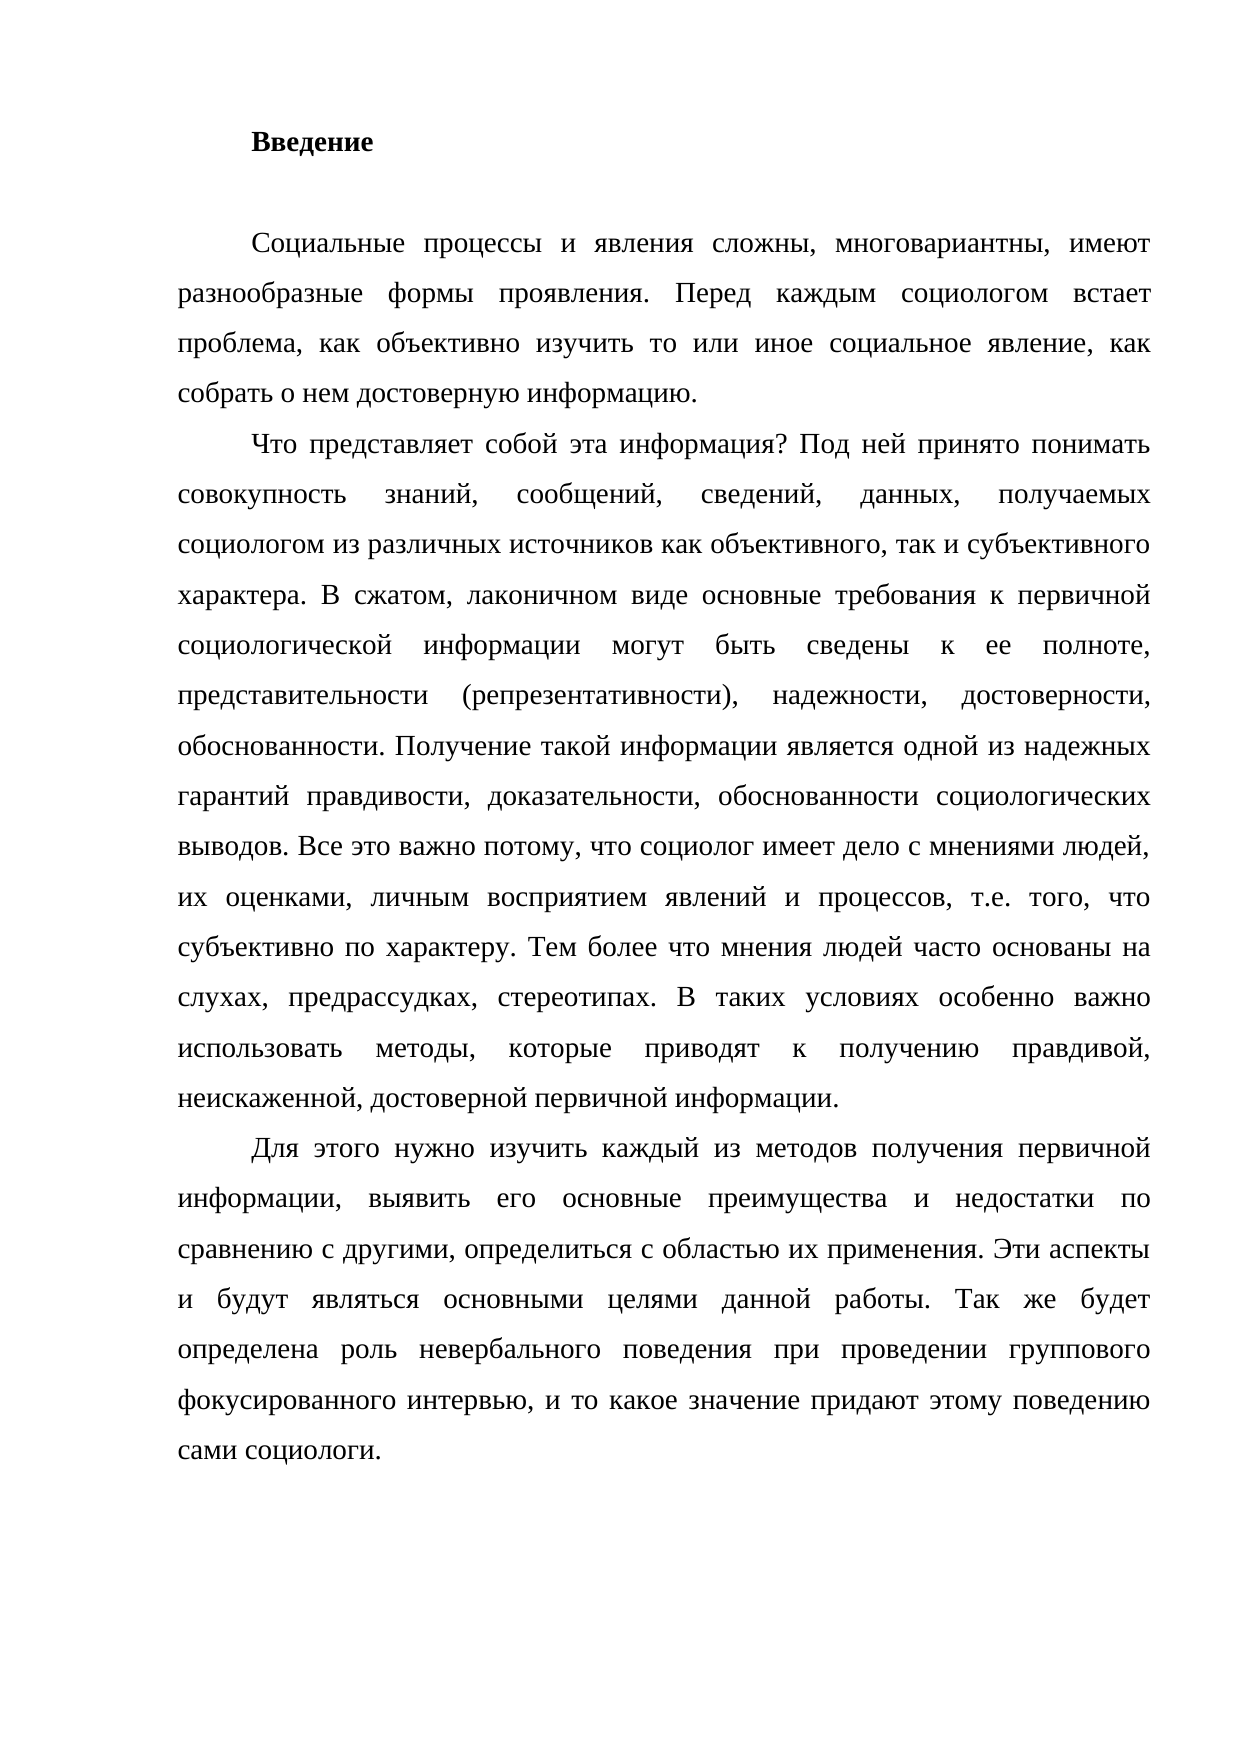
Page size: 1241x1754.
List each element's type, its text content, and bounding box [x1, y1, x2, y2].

text Что представляет собой эта информация? Под ней принято понимать совокупность знаний, сообщений, сведений, данных, получаемых социологом из различных источников как объективного, так и субъективного характера. В сжатом, лаконичном виде основные требования к первичной социологической информации могут быть сведены к ее полноте, представительности (репрезентативности), надежности, достоверности, обоснованности. Получение такой информации является одной из надежных гарантий правдивости, доказательности, обоснованности социологических выводов. Все это важно потому, что социолог имеет дело с мнениями людей, их оценками, личным восприятием явлений и процессов, т.е. того, что субъективно по характеру. Тем более что мнения людей часто основаны на слухах, предрассудках, стереотипах. В таких условиях особенно важно использовать методы, которые приводят к получению правдивой, неискаженной, достоверной первичной информации. [177, 426, 1152, 1113]
text Социальные процессы и явления сложны, многовариантны, имеют разнообразные формы проявления. Перед каждым социологом встает проблема, как объективно изучить то или иное социальное явление, как собрать о нем достоверную информацию. [177, 225, 1152, 409]
text Для этого нужно изучить каждый из методов получения первичной информации, выявить его основные преимущества и недостатки по сравнению с другими, определиться с областью их применения. Эти аспекты и будут являться основными целями данной работы. Так же будет определена роль невербального поведения при проведении группового фокусированного интервью, и то какое значение придают этому поведению сами социологи. [177, 1130, 1152, 1466]
text Введение [177, 124, 1152, 158]
